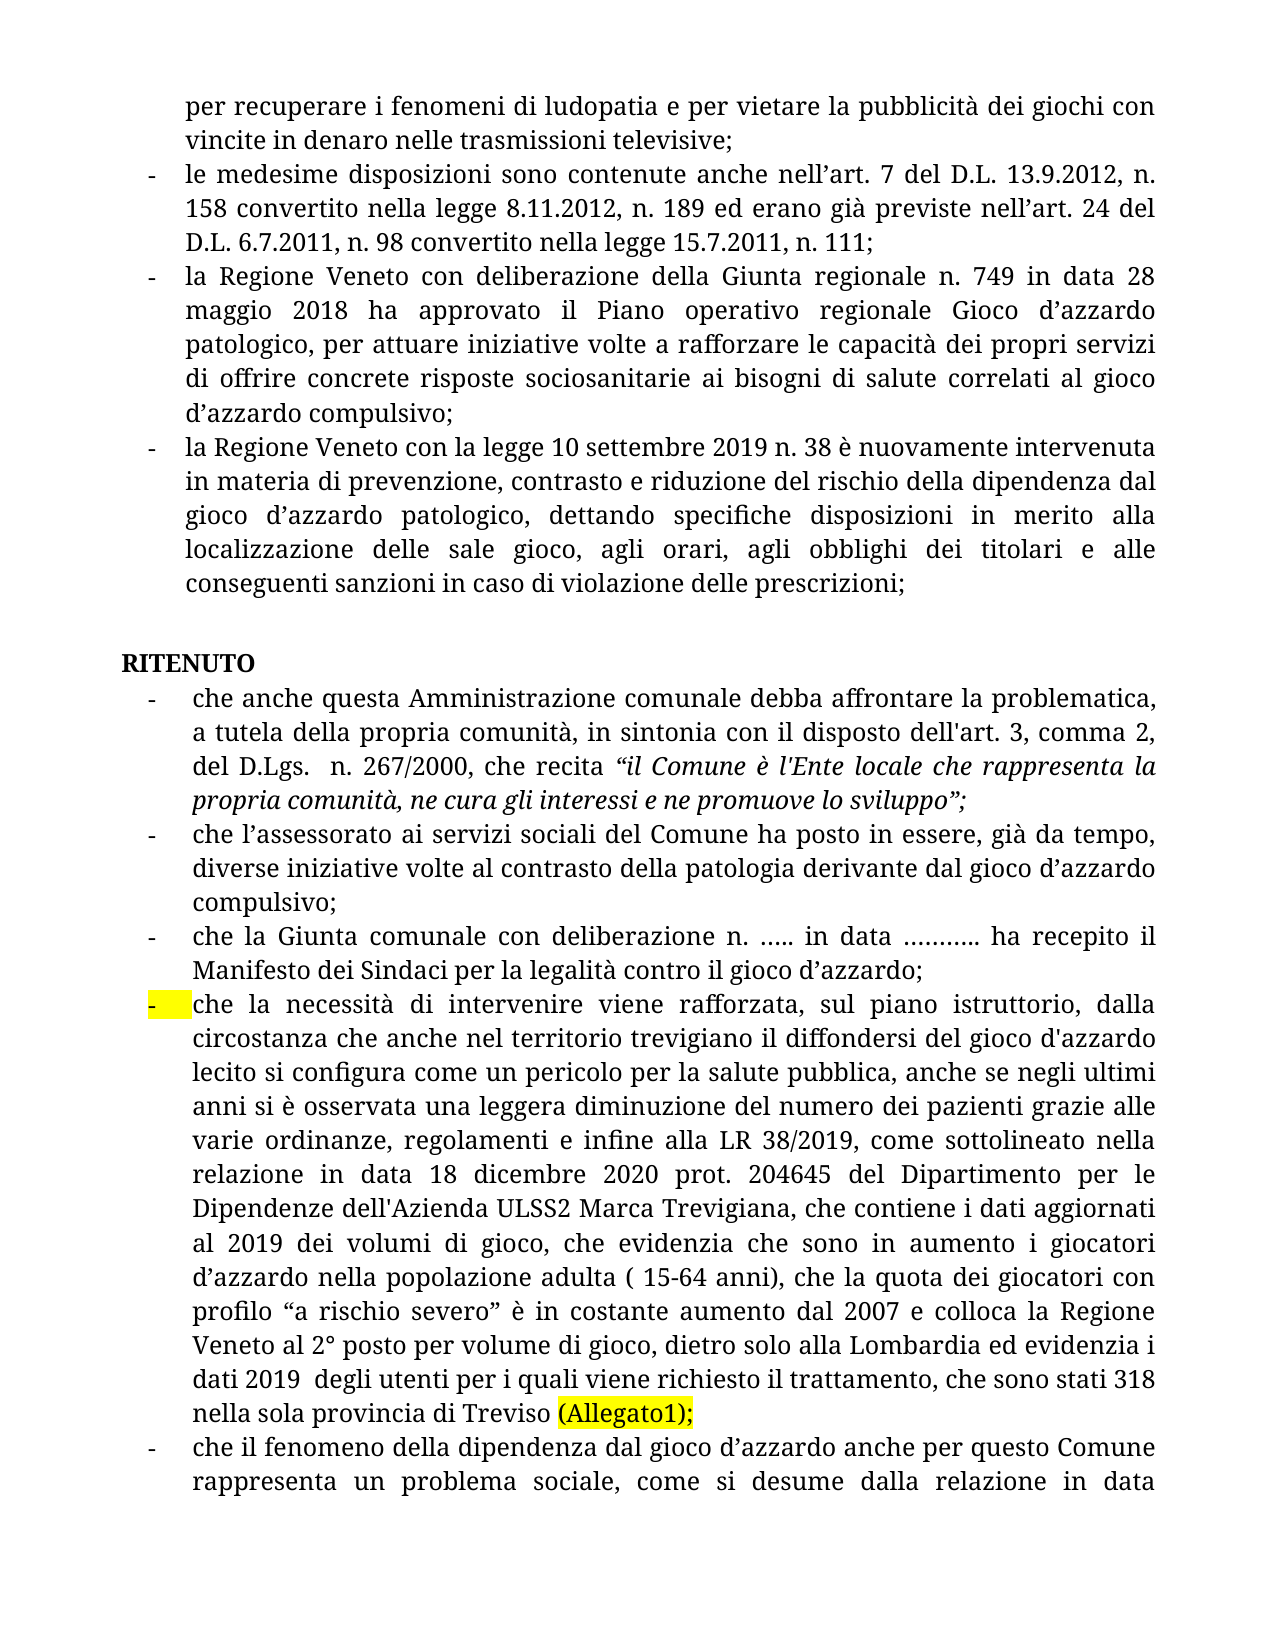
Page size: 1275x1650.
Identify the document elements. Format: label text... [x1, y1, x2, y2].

list la Regione Veneto con deliberazione della Giunta regionale n. 749 in data 28 maggio 2018 ha approvato il Piano operativo regionale Gioco d’azzardo patologico, per attuare iniziative volte a rafforzare le capacità dei propri servizi di offrire concrete risposte sociosanitarie ai bisogni di salute correlati al gioco d’azzardo compulsivo; [148, 259, 1157, 429]
list che la necessità di intervenire viene rafforzata, sul piano istruttorio, dalla circostanza che anche nel territorio trevigiano il diffondersi del gioco d'azzardo lecito si configura come un pericolo per la salute pubblica, anche se negli ultimi anni si è osservata una leggera diminuzione del numero dei pazienti grazie alle varie ordinanze, regolamenti e infine alla LR 38/2019, come sottolineato nella relazione in data 18 dicembre 2020 prot. 204645 del Dipartimento per le Dipendenze dell'Azienda ULSS2 Marca Trevigiana, che contiene i dati aggiornati al 2019 dei volumi di gioco, che evidenzia che sono in aumento i giocatori d’azzardo nella popolazione adulta ( 15-64 anni), che la quota dei giocatori con profilo “a rischio severo” è in costante aumento dal 2007 e colloca la Regione Veneto al 2° posto per volume di gioco, dietro solo alla Lombardia ed evidenzia i dati 2019 degli utenti per i quali viene richiesto il trattamento, che sono stati 318 nella sola provincia di Treviso (Allegato1); [148, 987, 1157, 1429]
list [148, 1429, 1157, 1498]
list la Regione Veneto con la legge 10 settembre 2019 n. 38 è nuovamente intervenuta in materia di prevenzione, contrasto e riduzione del rischio della dipendenza dal gioco d’azzardo patologico, dettando specifiche disposizioni in merito alla localizzazione delle sale gioco, agli orari, agli obblighi dei titolari e alle conseguenti sanzioni in caso di violazione delle prescrizioni; [148, 429, 1157, 599]
list le medesime disposizioni sono contenute anche nell’art. 7 del D.L. 13.9.2012, n. 158 convertito nella legge 8.11.2012, n. 189 ed erano già previste nell’art. 24 del D.L. 6.7.2011, n. 98 convertito nella legge 15.7.2011, n. 111; [148, 157, 1157, 259]
list che anche questa Amministrazione comunale debba affrontare la problematica, a tutela della propria comunità, in sintonia con il disposto dell'art. 3, comma 2, del D.Lgs. n. 267/2000, che recita “il Comune è l'Ente locale che rappresenta la propria comunità, ne cura gli interessi e ne promuove lo sviluppo”; [148, 680, 1157, 816]
list che l’assessorato ai servizi sociali del Comune ha posto in essere, già da tempo, diverse iniziative volte al contrasto della patologia derivante dal gioco d’azzardo compulsivo; [148, 816, 1157, 919]
list che la Giunta comunale con deliberazione n. ….. in data ……….. ha recepito il Manifesto dei Sindaci per la legalità contro il gioco d’azzardo; [148, 919, 1157, 987]
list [148, 89, 1157, 157]
text RITENUTO [121, 646, 1157, 680]
